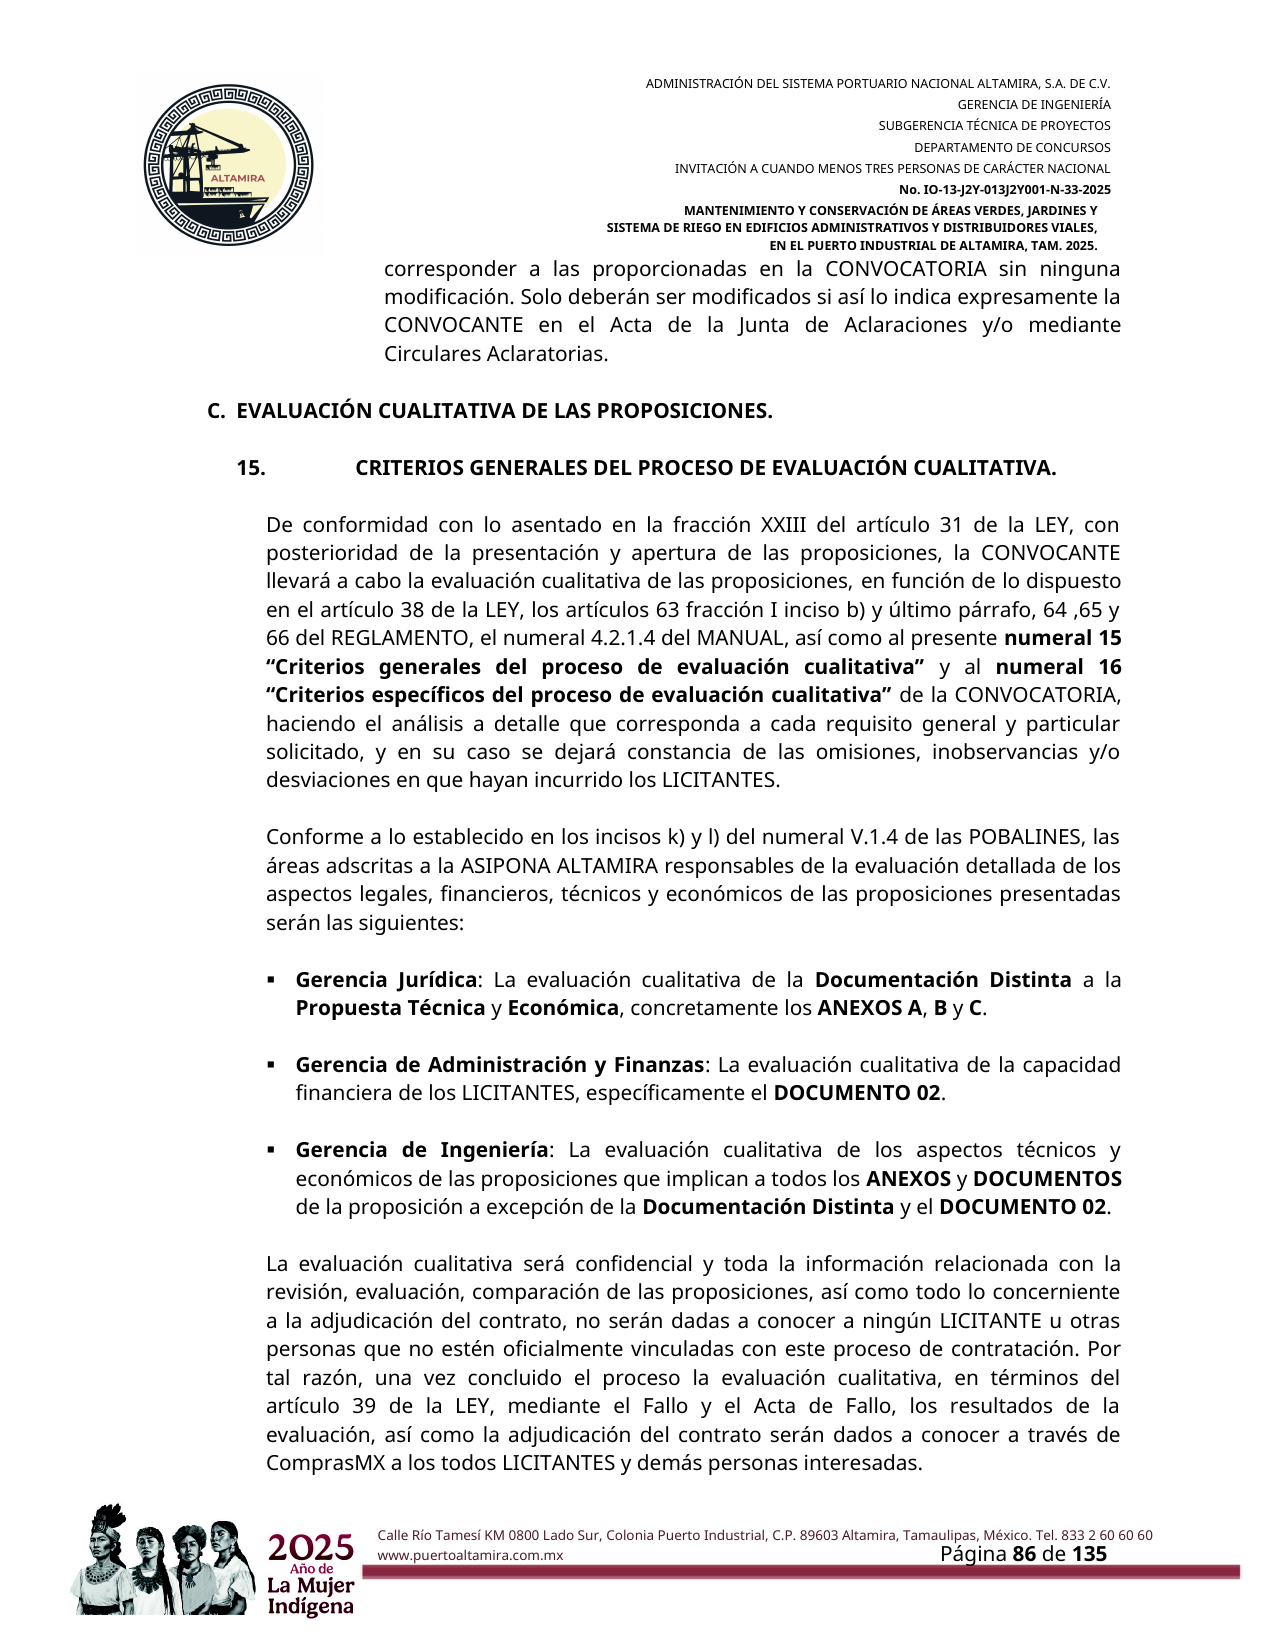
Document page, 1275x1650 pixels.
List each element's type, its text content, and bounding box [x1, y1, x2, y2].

list Gerencia de Ingeniería: La evaluación cualitativa de los aspectos técnicos y económicos de las proposiciones que implican a todos los ANEXOS y DOCUMENTOS de la proposición a excepción de la Documentación Distinta y el DOCUMENTO 02. [266, 1135, 1122, 1221]
list Gerencia Jurídica: La evaluación cualitativa de la Documentación Distinta a la Propuesta Técnica y Económica, concretamente los ANEXOS A, B y C. [266, 965, 1122, 1022]
list Gerencia de Administración y Finanzas: La evaluación cualitativa de la capacidad financiera de los LICITANTES, específicamente el DOCUMENTO 02. [266, 1050, 1122, 1107]
text Conforme a lo establecido en los incisos k) y l) del numeral V.1.4 de las POBALINES, las áreas adscritas a la ASIPONA ALTAMIRA responsables de la evaluación detallada de los aspectos legales, financieros, técnicos y económicos de las proposiciones presentadas serán las siguientes: [266, 822, 1122, 936]
text La evaluación cualitativa será confidencial y toda la información relacionada con la revisión, evaluación, comparación de las proposiciones, así como todo lo concerniente a la adjudicación del contrato, no serán dadas a conocer a ningún LICITANTE u otras personas que no estén oficialmente vinculadas con este proceso de contratación. Por tal razón, una vez concluido el proceso la evaluación cualitativa, en términos del artículo 39 de la LEY, mediante el Fallo y el Acta de Fallo, los resultados de la evaluación, así como la adjudicación del contrato serán dados a conocer a través de ComprasMX a los todos LICITANTES y demás personas interesadas. [266, 1249, 1122, 1477]
list CRITERIOS GENERALES DEL PROCESO DE EVALUACIÓN CUALITATIVA. [236, 453, 1122, 481]
text De conformidad con lo asentado en la fracción XXIII del artículo 31 de la LEY, con posterioridad de la presentación y apertura de las proposiciones, la CONVOCANTE llevará a cabo la evaluación cualitativa de las proposiciones, en función de lo dispuesto en el artículo 38 de la LEY, los artículos 63 fracción I inciso b) y último párrafo, 64 ,65 y 66 del REGLAMENTO, el numeral 4.2.1.4 del MANUAL, así como al presente numeral 15 “Criterios generales del proceso de evaluación cualitativa” y al numeral 16 “Criterios específicos del proceso de evaluación cualitativa” de la CONVOCATORIA, haciendo el análisis a detalle que corresponda a cada requisito general y particular solicitado, y en su caso se dejará constancia de las omisiones, inobservancias y/o desviaciones en que hayan incurrido los LICITANTES. [266, 510, 1122, 794]
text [384, 254, 1122, 367]
list EVALUACIÓN CUALITATIVA DE LAS PROPOSICIONES. [207, 396, 1122, 424]
picture [0, 1497, 1244, 1627]
picture [134, 75, 325, 258]
